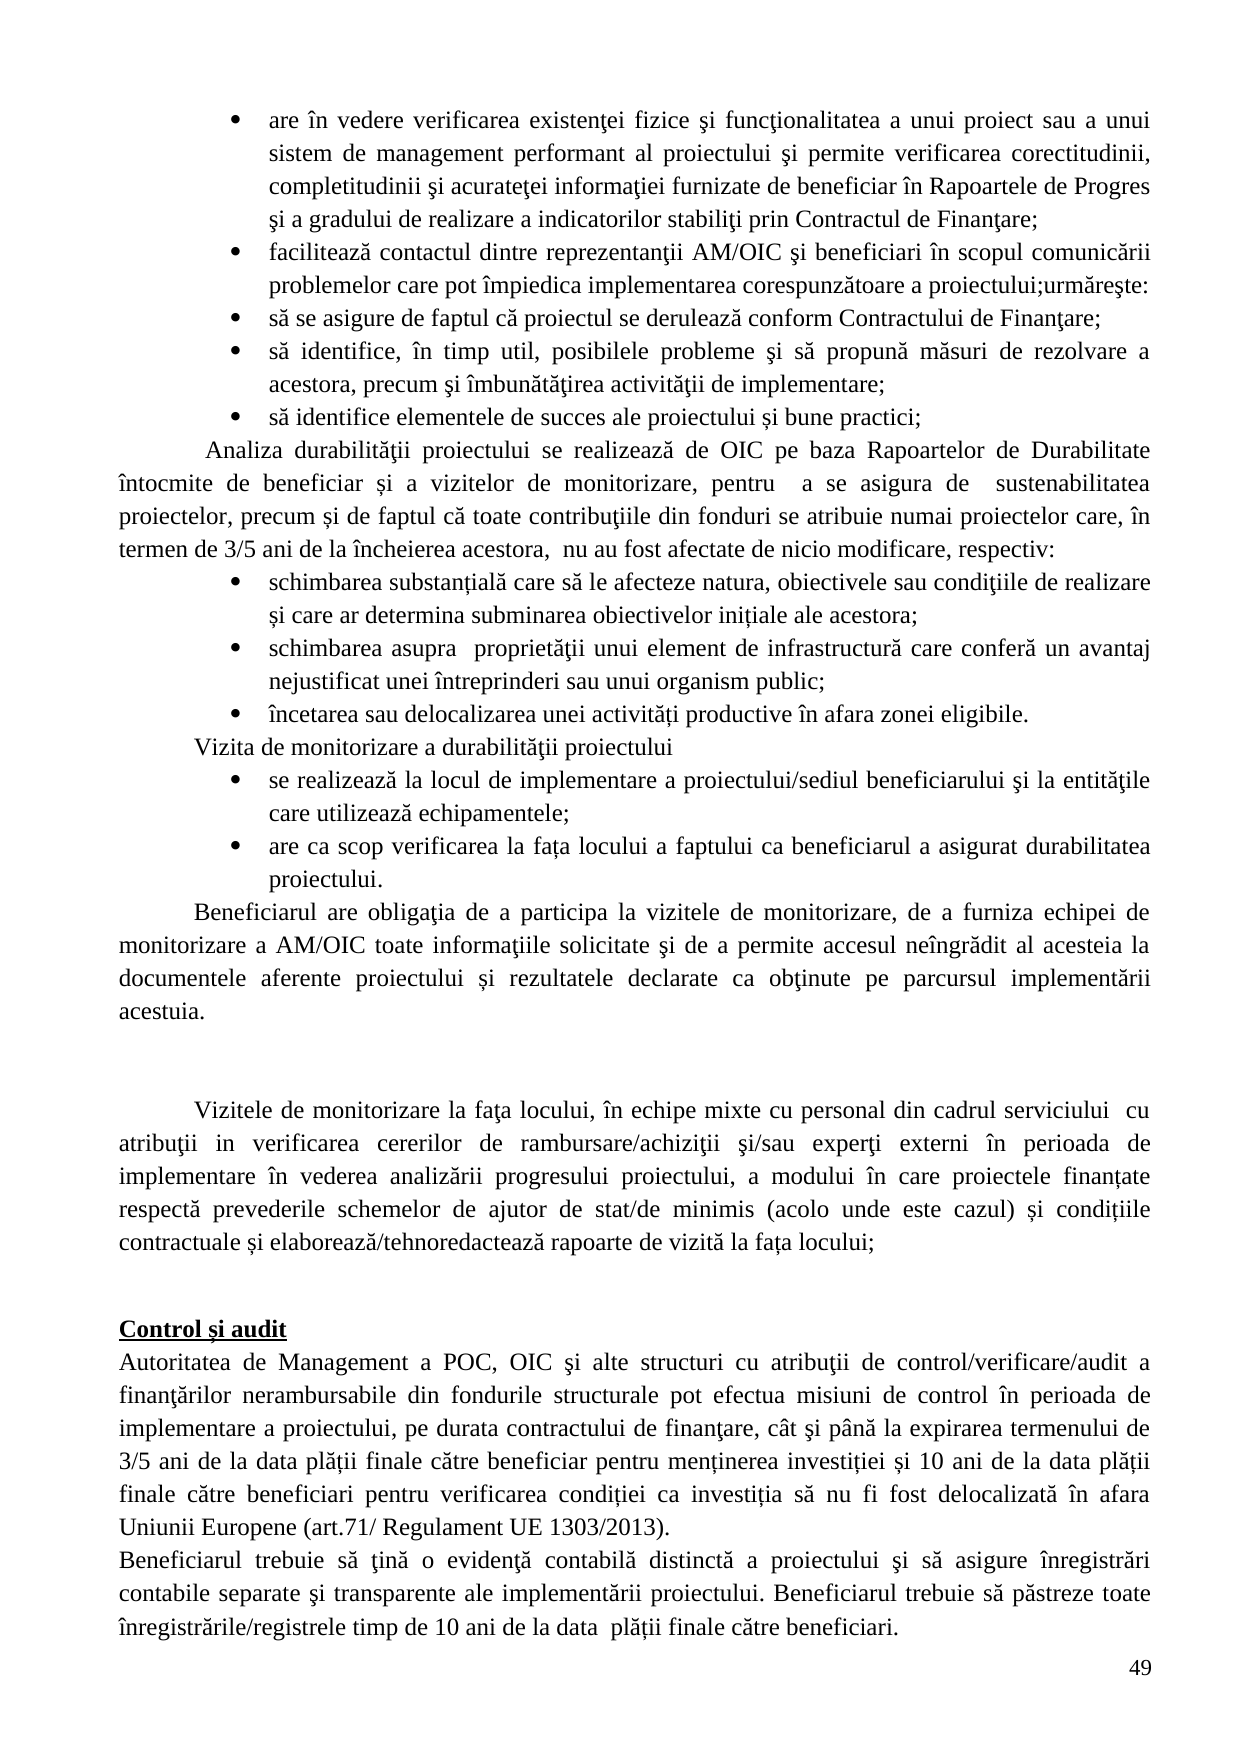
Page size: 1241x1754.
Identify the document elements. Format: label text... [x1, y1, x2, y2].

list facilitează contactul dintre reprezentanţii AM/OIC şi beneficiari în scopul comunicării problemelor care pot împiedica implementarea corespunzătoare a proiectului;urmăreşte: [231, 237, 1152, 299]
text Autoritatea de Management a POC, OIC şi alte structuri cu atribuţii de control/verificare/audit a finanţărilor nerambursabile din fondurile structurale pot efectua misiuni de control în perioada de implementare a proiectului, pe durata contractului de finanţare, cât şi până la expirarea termenului de 3/5 ani de la data plății finale către beneficiar pentru menținerea investiției și 10 ani de la data plății finale către beneficiari pentru verificarea condiției ca investiția să nu fi fost delocalizată în afara Uniunii Europene (art.71/ Regulament UE 1303/2013). [118, 1347, 1152, 1541]
text Beneficiarul are obligaţia de a participa la vizitele de monitorizare, de a furniza echipei de monitorizare a AM/OIC toate informaţiile solicitate şi de a permite accesul neîngrădit al acesteia la documentele aferente proiectului și rezultatele declarate ca obţinute pe parcursul implementării acestuia. [118, 897, 1152, 1025]
list să identifice, în timp util, posibilele probleme şi să propună măsuri de rezolvare a acestora, precum şi îmbunătăţirea activităţii de implementare; [231, 336, 1152, 398]
list să identifice elementele de succes ale proiectului și bune practici; [231, 402, 1152, 431]
text Vizita de monitorizare a durabilităţii proiectului [118, 732, 1152, 761]
text Vizitele de monitorizare la faţa locului, în echipe mixte cu personal din cadrul serviciului cu atribuţii in verificarea cererilor de rambursare/achiziţii şi/sau experţi externi în perioada de implementare în vederea analizării progresului proiectului, a modului în care proiectele finanțate respectă prevederile schemelor de ajutor de stat/de minimis (acolo unde este cazul) și condițiile contractuale și elaborează/tehnoredactează rapoarte de vizită la fața locului; [118, 1095, 1152, 1256]
list se realizează la locul de implementare a proiectului/sediul beneficiarului şi la entităţile care utilizează echipamentele; [231, 765, 1152, 827]
list schimbarea asupra proprietăţii unui element de infrastructură care conferă un avantaj nejustificat unei întreprinderi sau unui organism public; [231, 633, 1152, 695]
list are în vedere verificarea existenţei fizice şi funcţionalitatea a unui proiect sau a unui sistem de management performant al proiectului şi permite verificarea corectitudinii, completitudinii şi acurateţei informaţiei furnizate de beneficiar în Rapoartele de Progres şi a gradului de realizare a indicatorilor stabiliţi prin Contractul de Finanţare; [231, 105, 1152, 233]
list să se asigure de faptul că proiectul se derulează conform Contractului de Finanţare; [231, 303, 1152, 332]
text Control și audit [118, 1314, 1152, 1343]
list schimbarea substanțială care să le afecteze natura, obiectivele sau condiţiile de realizare și care ar determina subminarea obiectivelor inițiale ale acestora; [231, 567, 1152, 629]
list încetarea sau delocalizarea unei activități productive în afara zonei eligibile. [231, 699, 1152, 728]
text Analiza durabilităţii proiectului se realizează de OIC pe baza Rapoartelor de Durabilitate întocmite de beneficiar și a vizitelor de monitorizare, pentru a se asigura de sustenabilitatea proiectelor, precum și de faptul că toate contribuţiile din fonduri se atribuie numai proiectelor care, în termen de 3/5 ani de la încheierea acestora, nu au fost afectate de nicio modificare, respectiv: [118, 435, 1152, 563]
list are ca scop verificarea la fața locului a faptului ca beneficiarul a asigurat durabilitatea proiectului. [231, 831, 1152, 893]
text Beneficiarul trebuie să ţină o evidenţă contabilă distinctă a proiectului şi să asigure înregistrări contabile separate şi transparente ale implementării proiectului. Beneficiarul trebuie să păstreze toate înregistrările/registrele timp de 10 ani de la data plății finale către beneficiari. [118, 1546, 1152, 1640]
